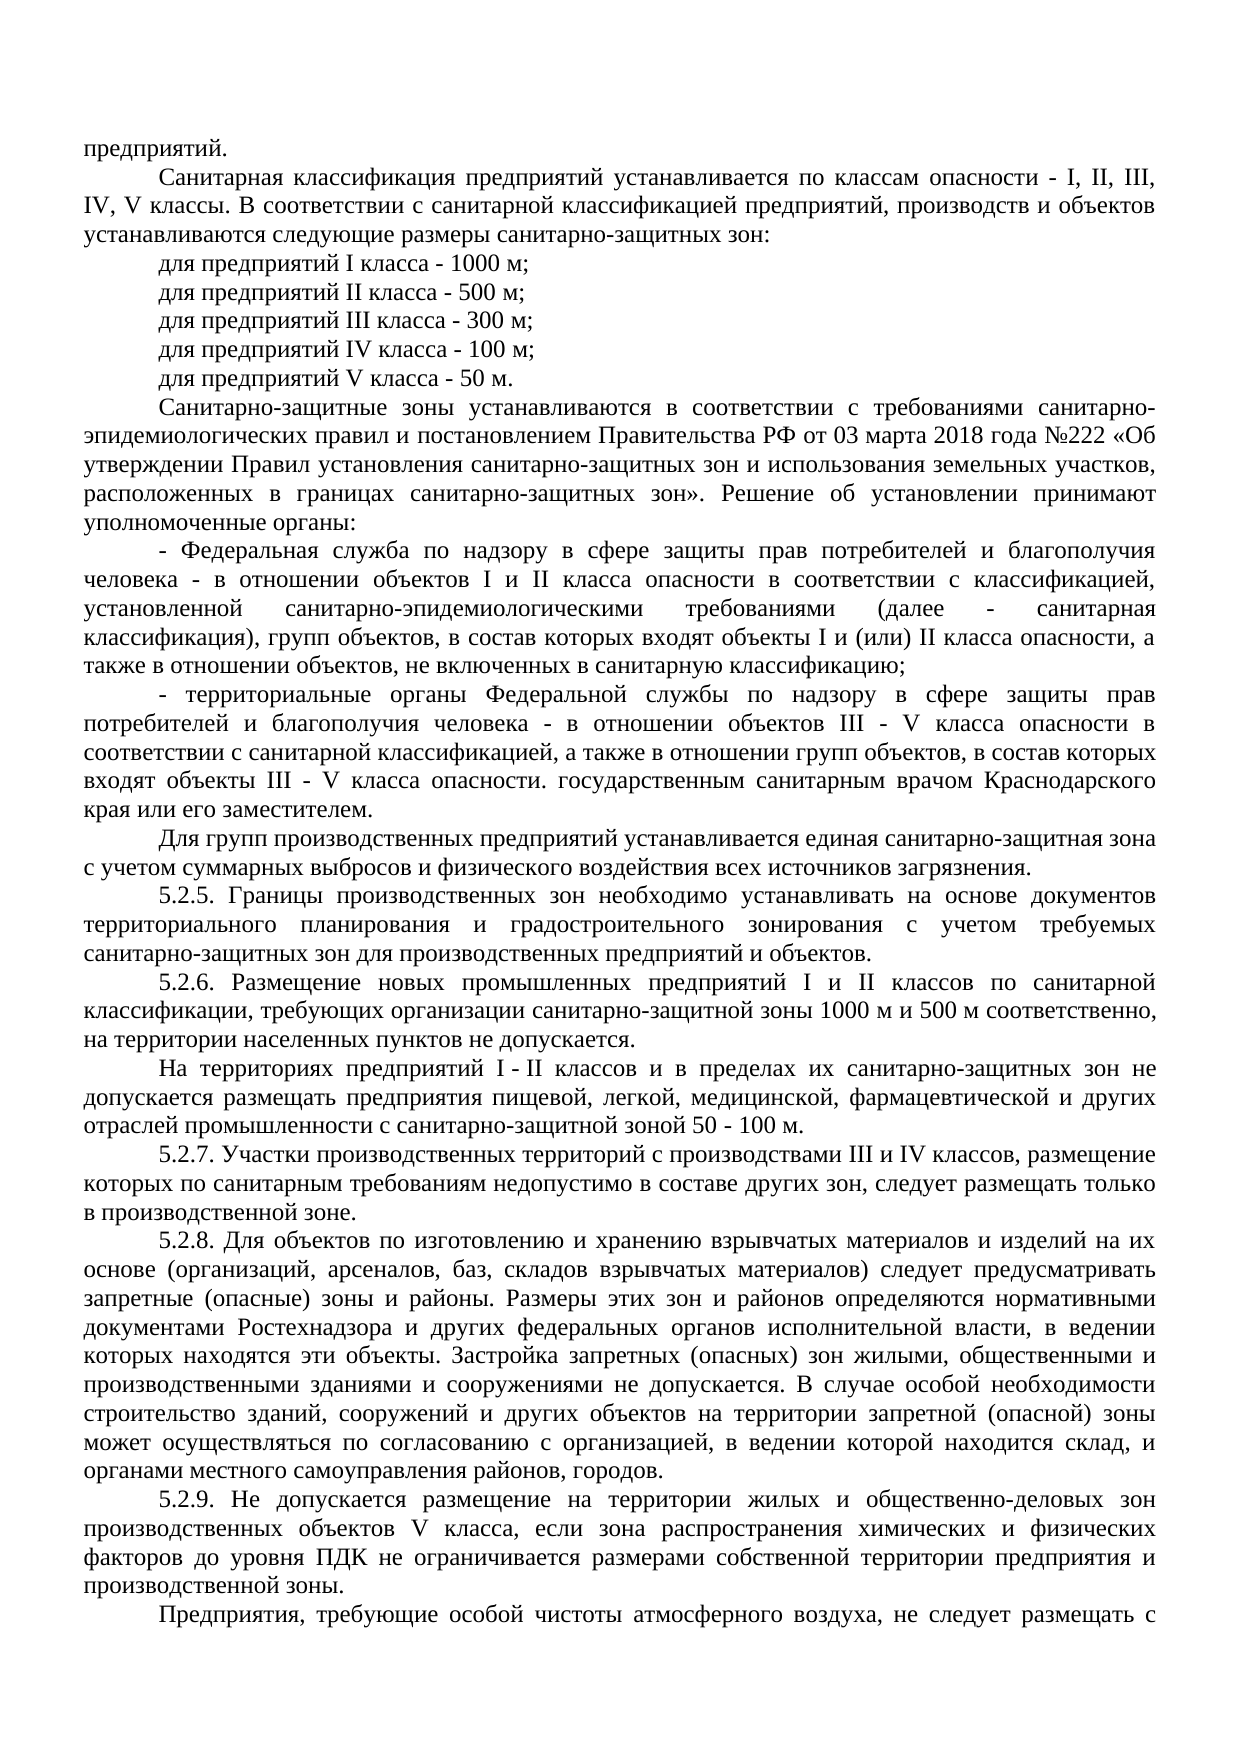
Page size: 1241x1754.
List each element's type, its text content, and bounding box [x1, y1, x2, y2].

text На территориях предприятий I - II классов и в пределах их санитарно-защитных зон не допускается размещать предприятия пищевой, легкой, медицинской, фармацевтической и других отраслей промышленности с санитарно-защитной зоной 50 - 100 м. [83, 1053, 1157, 1139]
text Для групп производственных предприятий устанавливается единая санитарно-защитная зона с учетом суммарных выбросов и физического воздействия всех источников загрязнения. [83, 823, 1157, 880]
text 5.2.5. Границы производственных зон необходимо устанавливать на основе документов территориального планирования и градостроительного зонирования с учетом требуемых санитарно-защитных зон для производственных предприятий и объектов. [83, 880, 1157, 967]
text для предприятий V класса - 50 м. [83, 363, 1157, 392]
text для предприятий I класса - 1000 м; [83, 248, 1157, 277]
text 5.2.8. Для объектов по изготовлению и хранению взрывчатых материалов и изделий на их основе (организаций, арсеналов, баз, складов взрывчатых материалов) следует предусматривать запретные (опасные) зоны и районы. Размеры этих зон и районов определяются нормативными документами Ростехнадзора и других федеральных органов исполнительной власти, в ведении которых находятся эти объекты. Застройка запретных (опасных) зон жилыми, общественными и производственными зданиями и сооружениями не допускается. В случае особой необходимости строительство зданий, сооружений и других объектов на территории запретной (опасной) зоны может осуществляться по согласованию с организацией, в ведении которой находится склад, и органами местного самоуправления районов, городов. [83, 1225, 1157, 1484]
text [83, 1599, 1157, 1628]
text - Федеральная служба по надзору в сфере защиты прав потребителей и благополучия человека - в отношении объектов I и II класса опасности в соответствии с классификацией, установленной санитарно-эпидемиологическими требованиями (далее - санитарная классификация), групп объектов, в состав которых входят объекты I и (или) II класса опасности, а также в отношении объектов, не включенных в санитарную классификацию; [83, 535, 1157, 679]
text 5.2.7. Участки производственных территорий с производствами III и IV классов, размещение которых по санитарным требованиям недопустимо в составе других зон, следует размещать только в производственной зоне. [83, 1139, 1157, 1225]
text для предприятий II класса - 500 м; [83, 277, 1157, 305]
text Санитарно-защитные зоны устанавливаются в соответствии с требованиями санитарно-эпидемиологических правил и постановлением Правительства РФ от 03 марта 2018 года №222 «Об утверждении Правил установления санитарно-защитных зон и использования земельных участков, расположенных в границах санитарно-защитных зон». Решение об установлении принимают уполномоченные органы: [83, 392, 1157, 535]
text - территориальные органы Федеральной службы по надзору в сфере защиты прав потребителей и благополучия человека - в отношении объектов III - V класса опасности в соответствии с санитарной классификацией, а также в отношении групп объектов, в состав которых входят объекты III - V класса опасности. государственным санитарным врачом Краснодарского края или его заместителем. [83, 679, 1157, 823]
text для предприятий IV класса - 100 м; [83, 334, 1157, 363]
text Санитарная классификация предприятий устанавливается по классам опасности - I, II, III, IV, V классы. В соответствии с санитарной классификацией предприятий, производств и объектов устанавливаются следующие размеры санитарно-защитных зон: [83, 162, 1157, 248]
text для предприятий III класса - 300 м; [83, 305, 1157, 334]
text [83, 133, 1157, 162]
text 5.2.6. Размещение новых промышленных предприятий I и II классов по санитарной классификации, требующих организации санитарно-защитной зоны 1000 м и 500 м соответственно, на территории населенных пунктов не допускается. [83, 967, 1157, 1053]
text 5.2.9. Не допускается размещение на территории жилых и общественно-деловых зон производственных объектов V класса, если зона распространения химических и физических факторов до уровня ПДК не ограничивается размерами собственной территории предприятия и производственной зоны. [83, 1484, 1157, 1599]
